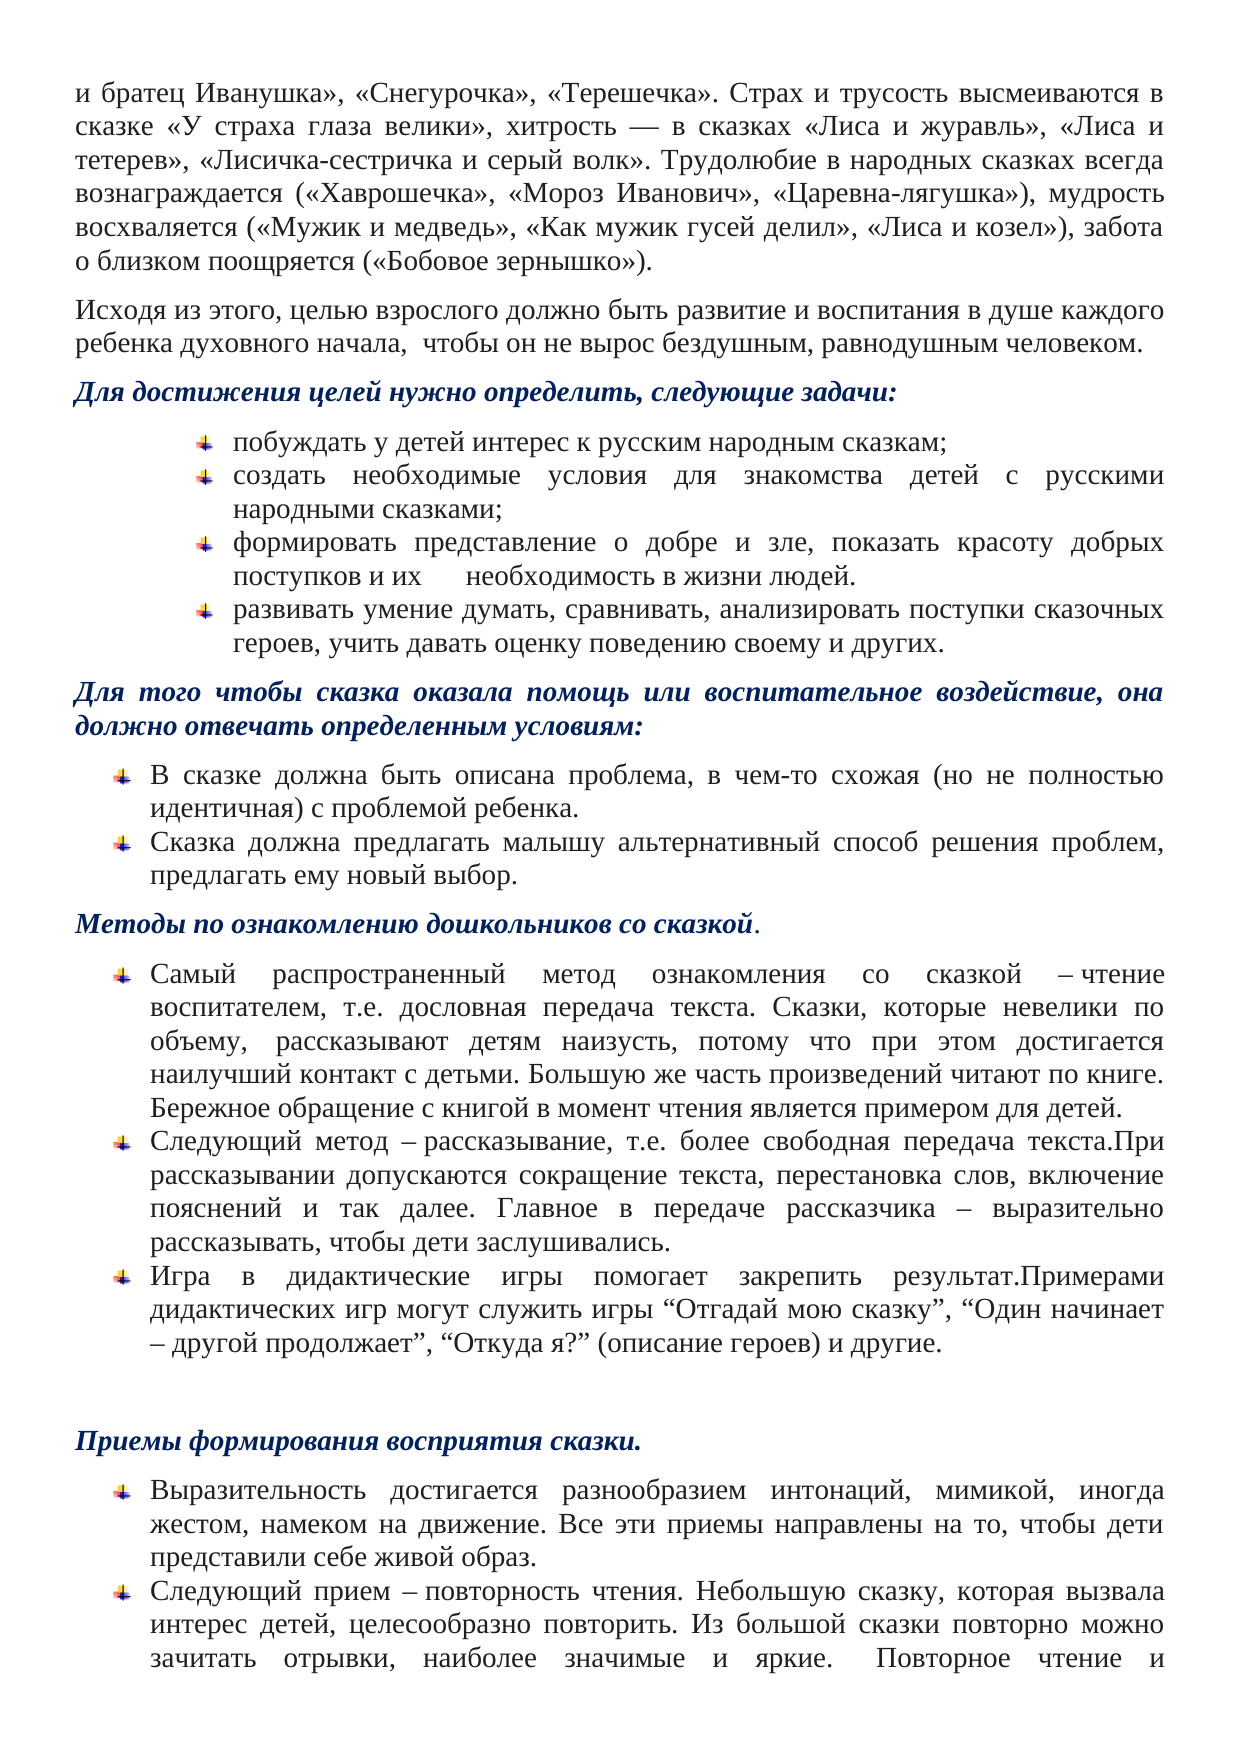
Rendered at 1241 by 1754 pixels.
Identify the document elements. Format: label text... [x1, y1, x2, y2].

list Игра в дидактические игры помогает закрепить результат.Примерами дидактических игр могут служить игры “Отгадай мою сказку”, “Один начинает – другой продолжает”, “Откуда я?” (описание героев) и другие. [112, 1258, 1165, 1358]
picture [196, 535, 213, 552]
text Исходя из этого, целью взрослого должно быть развитие и воспитания в душе каждого ребенка духовного начала, чтобы он не вырос бездушным, равнодушным человеком. [75, 292, 1165, 359]
picture [113, 1268, 131, 1285]
picture [113, 767, 131, 785]
text Для того чтобы сказка оказала помощь или воспитательное воздействие, она должно отвечать определенным условиям: [75, 674, 1165, 741]
picture [196, 468, 213, 485]
list Самый распространенный метод ознакомления со сказкой – чтение воспитателем, т.е. дословная передача текста. Сказки, которые невелики по объему, рассказывают детям наизусть, потому что при этом достигается наилучший контакт с детьми. Большую же часть произведений читают по книге. Бережное обращение с книгой в момент чтения является примером для детей. [112, 956, 1165, 1123]
list Сказка должна предлагать малышу альтернативный способ решения проблем, предлагать ему новый выбор. [112, 824, 1165, 891]
list В сказке должна быть описана проблема, в чем-то схожая (но не полностью идентичная) с проблемой ребенка. [112, 757, 1165, 824]
list Следующий метод – рассказывание, т.е. более свободная передача текста.При рассказывании допускаются сокращение текста, перестановка слов, включение пояснений и так далее. Главное в передаче рассказчика – выразительно рассказывать, чтобы дети заслушивались. [112, 1123, 1165, 1258]
list развивать умение думать, сравнивать, анализировать поступки сказочных героев, учить давать оценку поведению своему и других. [195, 591, 1165, 658]
picture [196, 434, 213, 451]
picture [196, 602, 213, 619]
text Методы по ознакомлению дошкольников со сказкой. [75, 907, 1165, 940]
picture [113, 1583, 131, 1601]
list побуждать у детей интерес к русским народным сказкам; [195, 424, 1165, 457]
list создать необходимые условия для знакомства детей с русскими народными сказками; [195, 457, 1165, 524]
text Для достижения целей нужно определить, следующие задачи: [75, 374, 1165, 408]
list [112, 1573, 1165, 1673]
list формировать представление о добре и зле, показать красоту добрых поступков и их необходимость в жизни людей. [195, 524, 1165, 591]
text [75, 75, 1165, 276]
list Выразительность достигается разнообразием интонаций, мимикой, иногда жестом, намеком на движение. Все эти приемы направлены на то, чтобы дети представили себе живой образ. [112, 1472, 1165, 1573]
picture [113, 966, 131, 984]
picture [113, 1134, 131, 1151]
picture [113, 1483, 131, 1500]
text Приемы формирования восприятия сказки. [75, 1423, 1165, 1457]
picture [113, 834, 131, 852]
